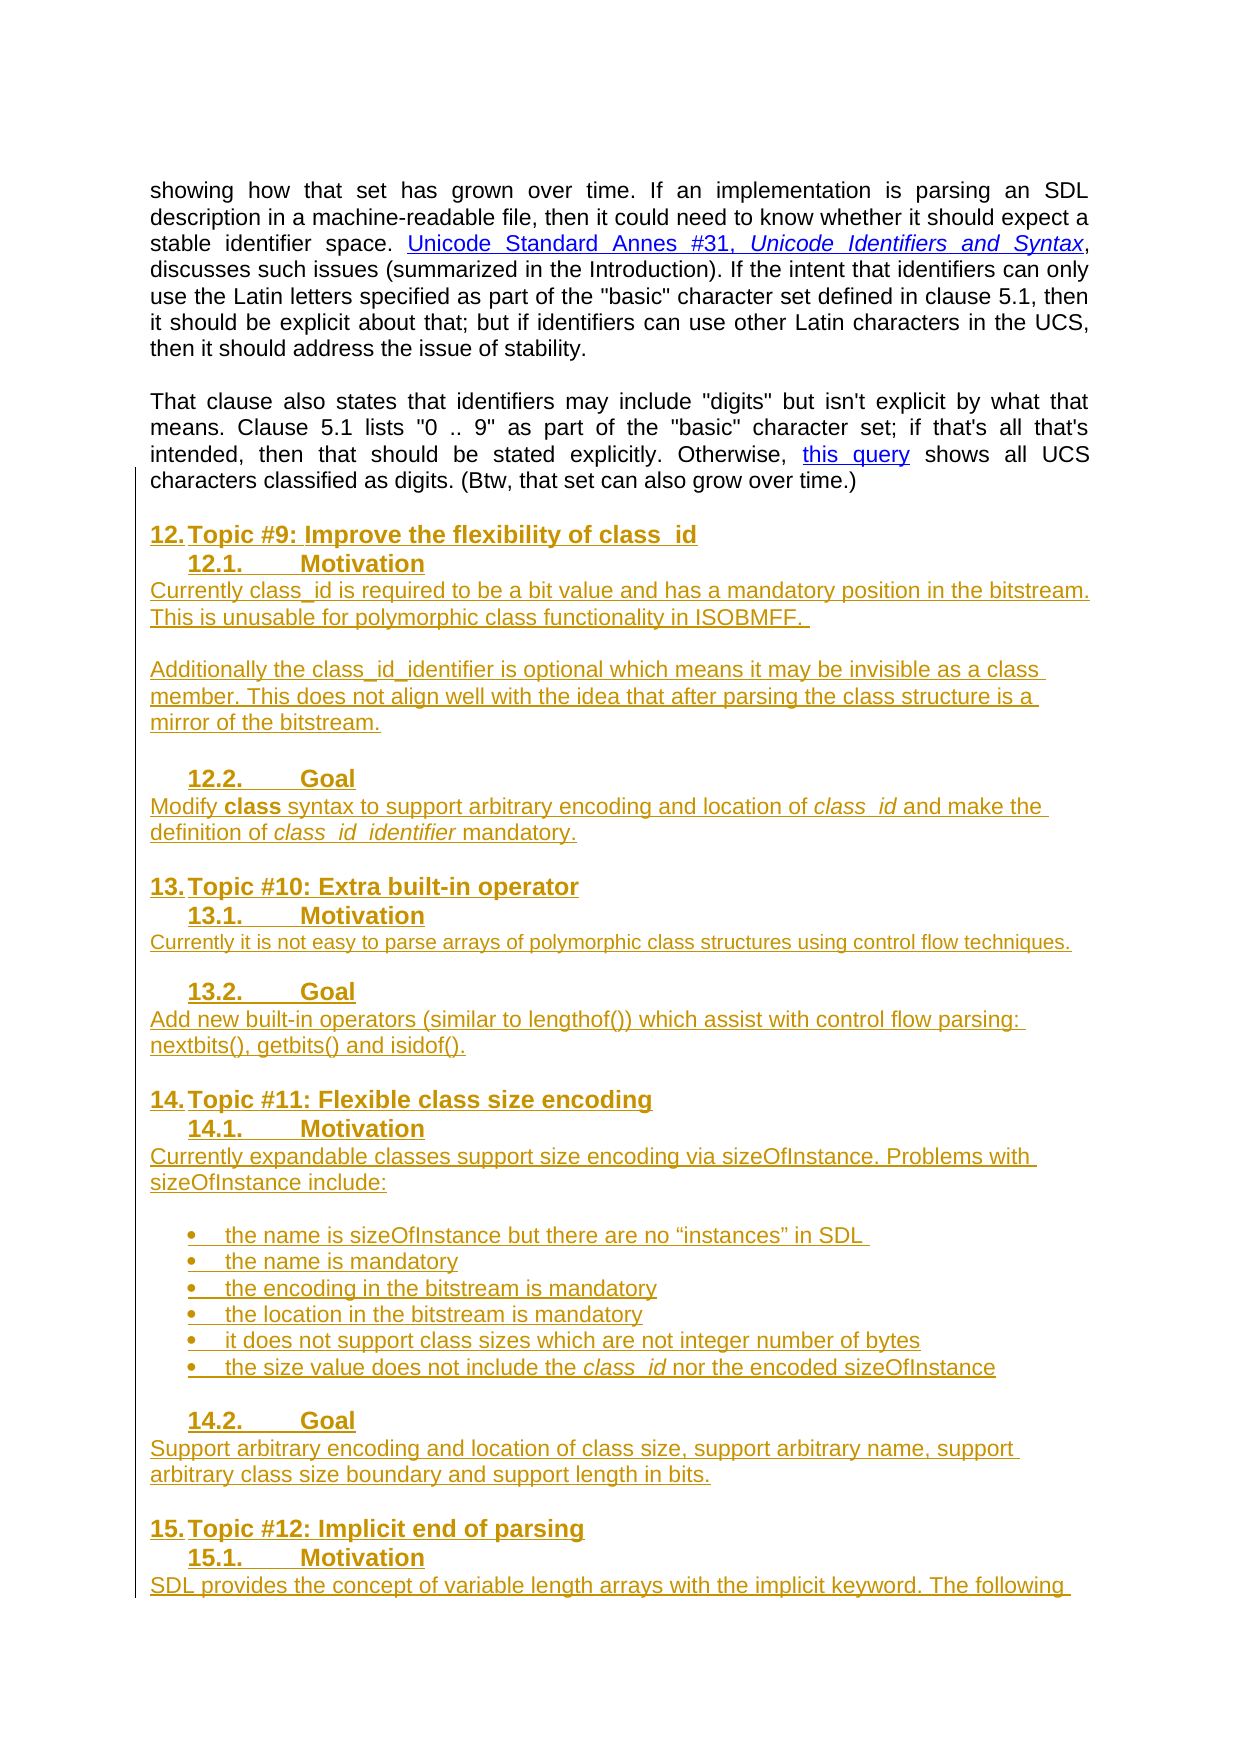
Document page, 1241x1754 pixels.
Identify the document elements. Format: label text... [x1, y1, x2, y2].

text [150, 177, 1090, 362]
text That clause also states that identifiers may include "digits" but isn't explicit by what that means. Clause 5.1 lists "0 .. 9" as part of the "basic" character set; if that's all that's intended, then that should be stated explicitly. Otherwise, this query shows all UCS characters classified as digits. (Btw, that set can also grow over time.) [150, 388, 1090, 493]
